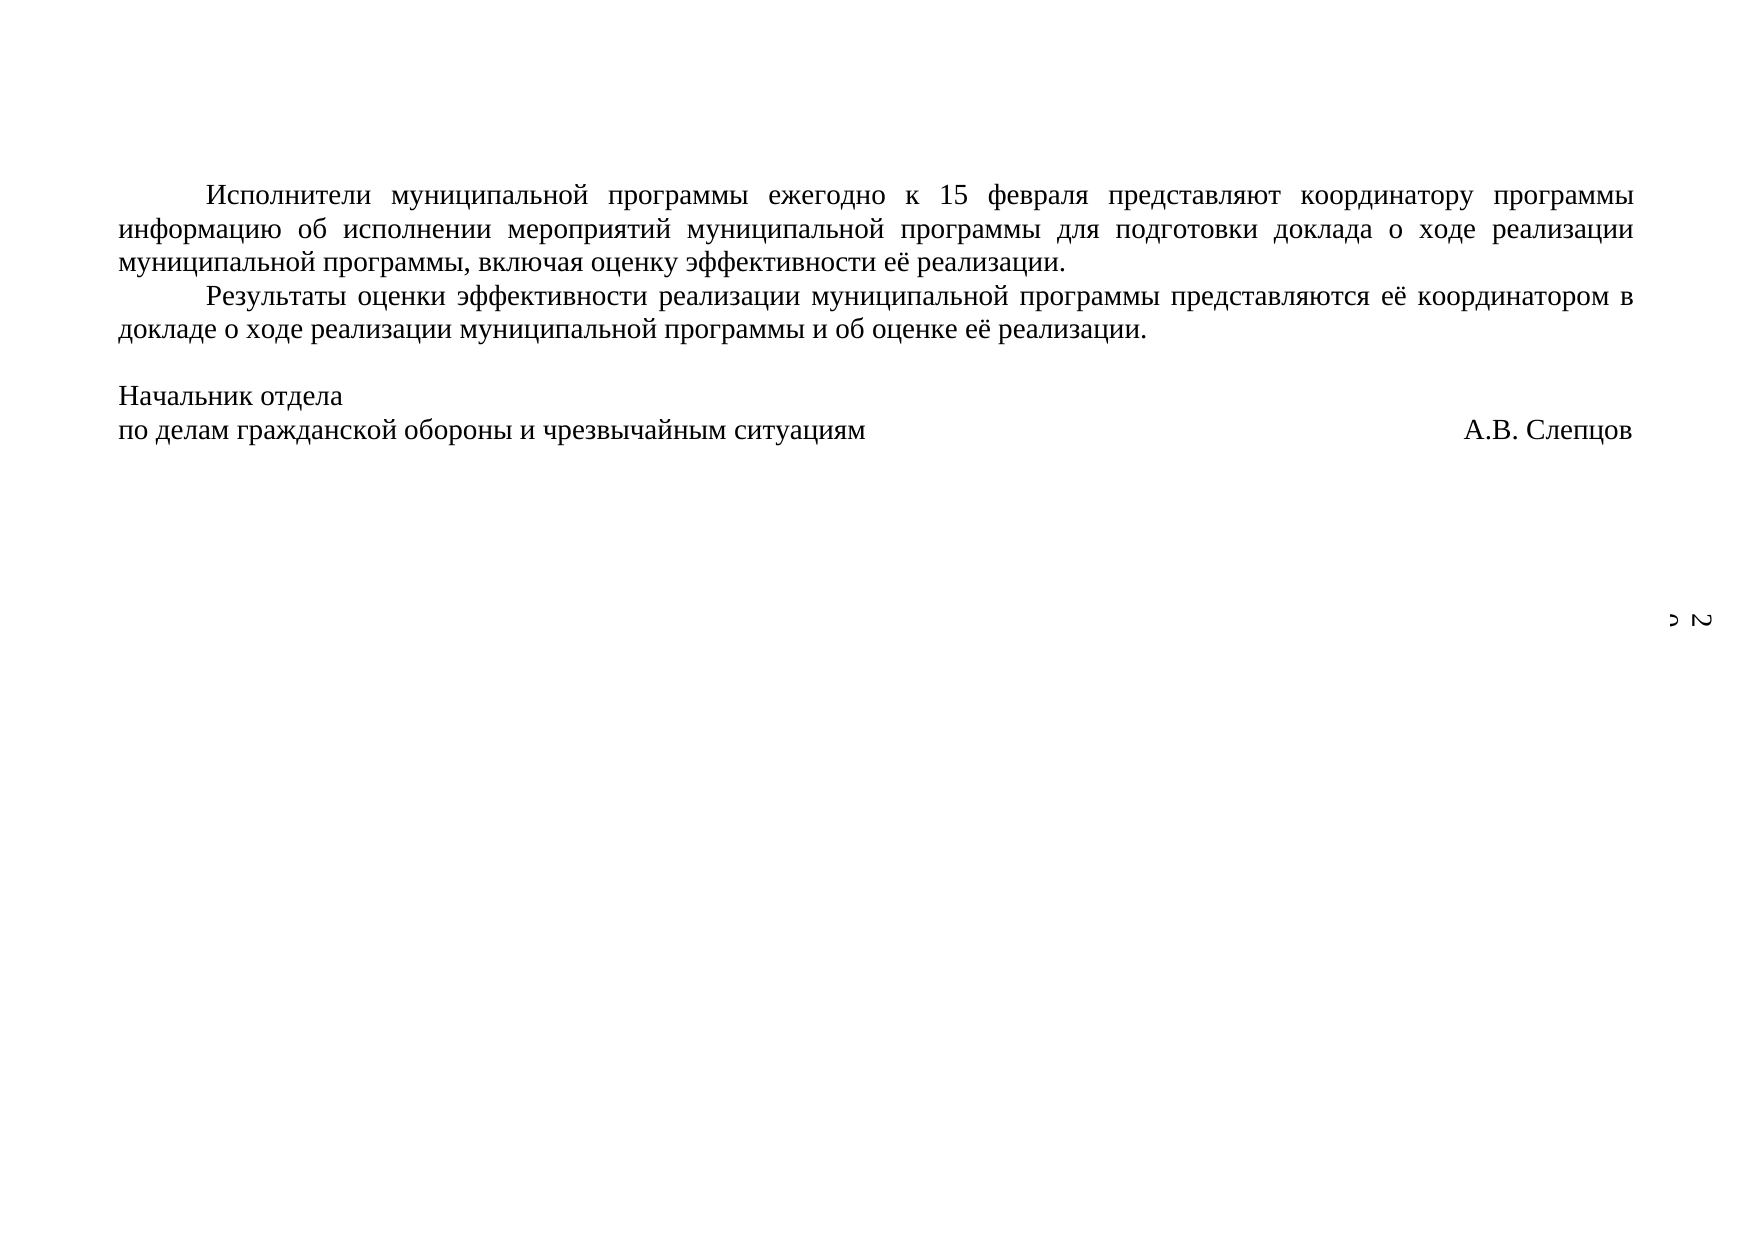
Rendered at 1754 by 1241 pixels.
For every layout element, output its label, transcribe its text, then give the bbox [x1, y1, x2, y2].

text Начальник отдела [118, 378, 1636, 412]
text Результаты оценки эффективности реализации муниципальной программы представляются её координатором в докладе о ходе реализации муниципальной программы и об оценке её реализации. [118, 278, 1636, 345]
text Исполнители муниципальной программы ежегодно к 15 февраля представляют координатору программы информацию об исполнении мероприятий муниципальной программы для подготовки доклада о ходе реализации муниципальной программы, включая оценку эффективности её реализации. [118, 177, 1636, 278]
text по делам гражданской обороны и чрезвычайным ситуациям А.В. Слепцов [118, 412, 1636, 446]
